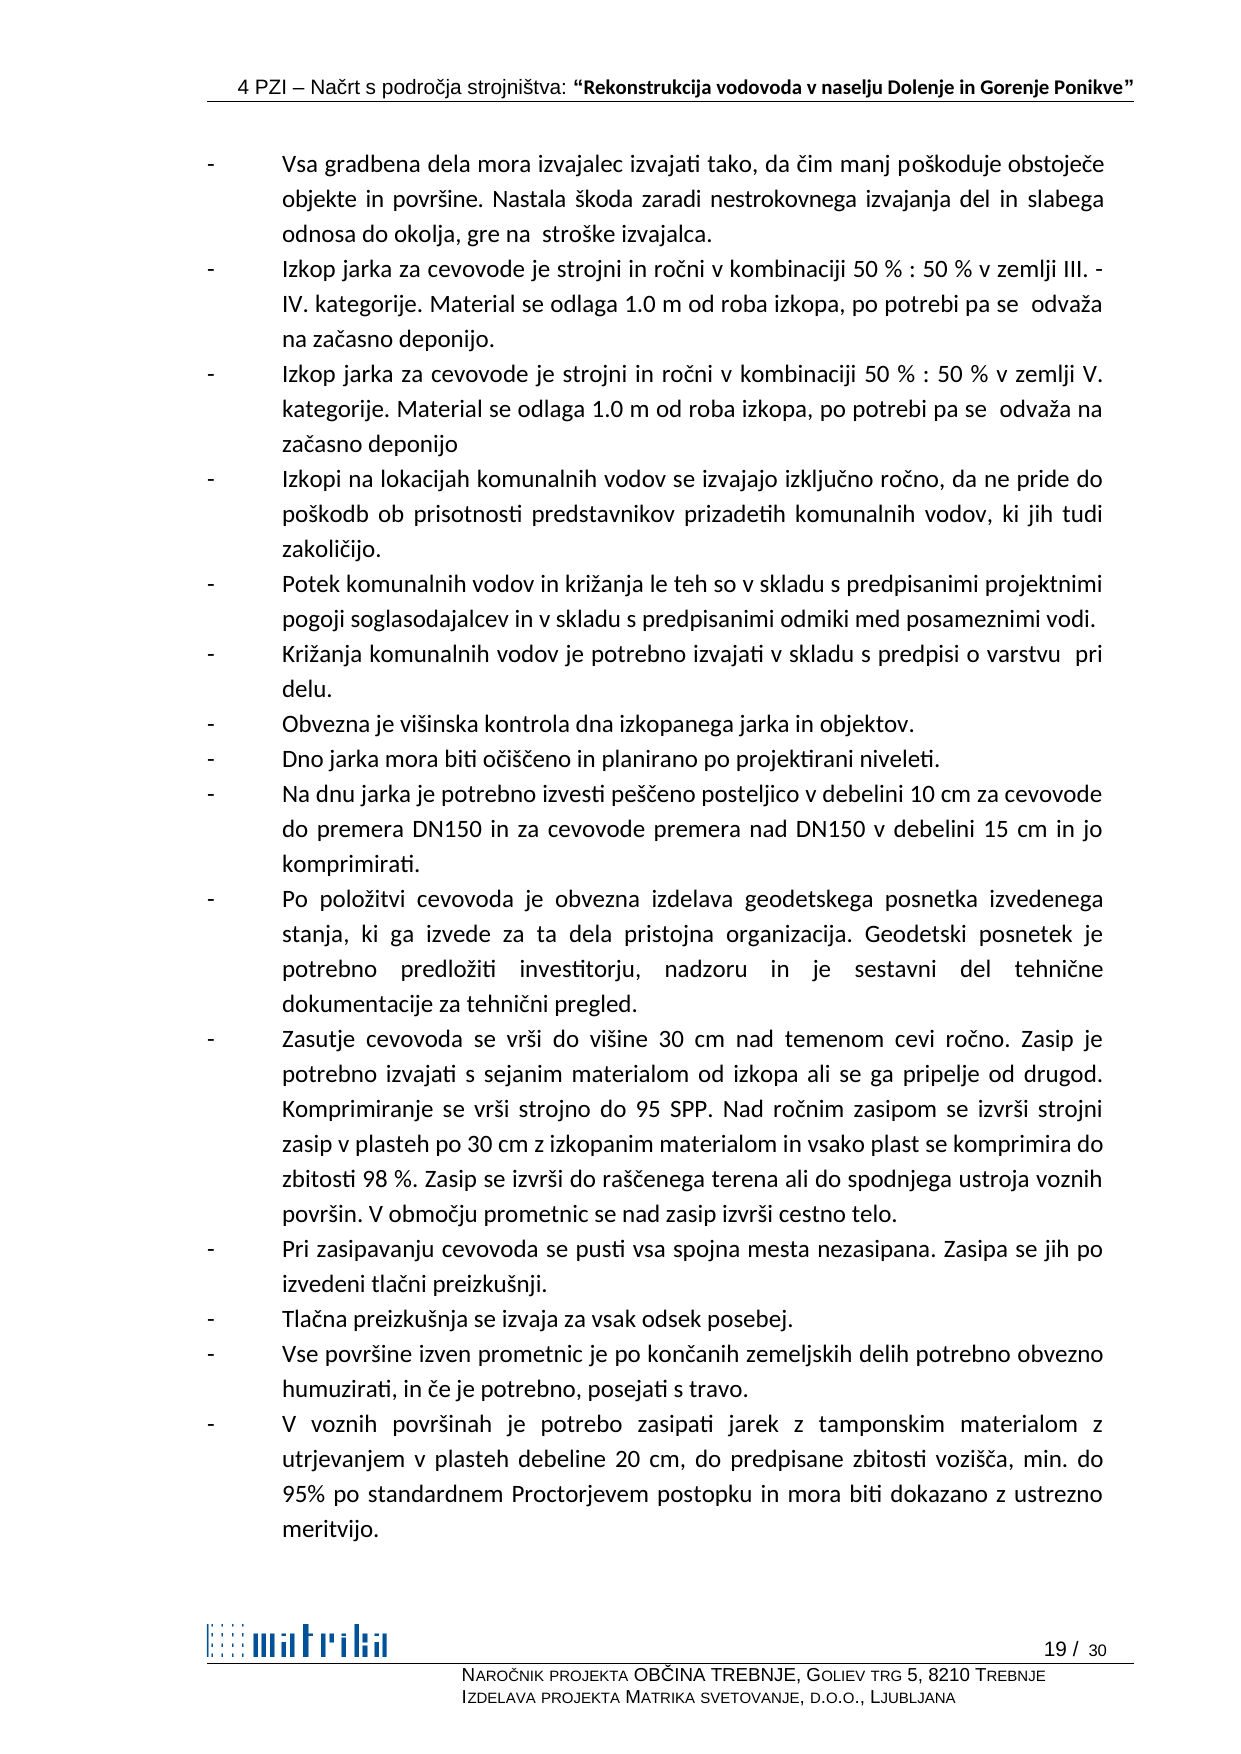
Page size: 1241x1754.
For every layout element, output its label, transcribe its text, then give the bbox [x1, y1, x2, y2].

text - V voznih površinah je potrebo zasipati jarek z tamponskim materialom z utrjevanjem v plasteh debeline 20 cm, do predpisane zbitosti vozišča, min. do 95% po standardnem Proctorjevem postopku in mora biti dokazano z ustrezno meritvijo. [207, 1408, 1104, 1543]
text - Na dnu jarka je potrebno izvesti peščeno posteljico v debelini 10 cm za cevovode do premera DN150 in za cevovode premera nad DN150 v debelini 15 cm in jo komprimirati. [207, 778, 1104, 878]
text - Po položitvi cevovoda je obvezna izdelava geodetskega posnetka izvedenega stanja, ki ga izvede za ta dela pristojna organizacija. Geodetski posnetek je potrebno predložiti investitorju, nadzoru in je sestavni del tehnične dokumentacije za tehnični pregled. [207, 883, 1104, 1018]
text - Potek komunalnih vodov in križanja le teh so v skladu s predpisanimi projektnimi pogoji soglasodajalcev in v skladu s predpisanimi odmiki med posameznimi vodi. [207, 568, 1104, 633]
text - Izkopi na lokacijah komunalnih vodov se izvajajo izključno ročno, da ne pride do poškodb ob prisotnosti predstavnikov prizadetih komunalnih vodov, ki jih tudi zakoličijo. [207, 463, 1104, 563]
text - Tlačna preizkušnja se izvaja za vsak odsek posebej. [207, 1303, 1104, 1333]
text - Zasutje cevovoda se vrši do višine 30 cm nad temenom cevi ročno. Zasip je potrebno izvajati s sejanim materialom od izkopa ali se ga pripelje od drugod. Komprimiranje se vrši strojno do 95 SPP. Nad ročnim zasipom se izvrši strojni zasip v plasteh po 30 cm z izkopanim materialom in vsako plast se komprimira do zbitosti 98 %. Zasip se izvrši do raščenega terena ali do spodnjega ustroja voznih površin. V območju prometnic se nad zasip izvrši cestno telo. [207, 1023, 1104, 1228]
text - Pri zasipavanju cevovoda se pusti vsa spojna mesta nezasipana. Zasipa se jih po izvedeni tlačni preizkušnji. [207, 1233, 1104, 1298]
picture [206, 1624, 387, 1657]
text - Vsa gradbena dela mora izvajalec izvajati tako, da čim manj poškoduje obstoječe objekte in površine. Nastala škoda zaradi nestrokovnega izvajanja del in slabega odnosa do okolja, gre na stroške izvajalca. [207, 148, 1104, 248]
text - Izkop jarka za cevovode je strojni in ročni v kombinaciji 50 % : 50 % v zemlji V. kategorije. Material se odlaga 1.0 m od roba izkopa, po potrebi pa se odvaža na začasno deponijo [207, 358, 1104, 458]
text - Križanja komunalnih vodov je potrebno izvajati v skladu s predpisi o varstvu pri delu. [207, 638, 1104, 703]
text - Dno jarka mora biti očiščeno in planirano po projektirani niveleti. [207, 743, 1104, 773]
text - Obvezna je višinska kontrola dna izkopanega jarka in objektov. [207, 708, 1104, 738]
text - Vse površine izven prometnic je po končanih zemeljskih delih potrebno obvezno humuzirati, in če je potrebno, posejati s travo. [207, 1338, 1104, 1403]
text - Izkop jarka za cevovode je strojni in ročni v kombinaciji 50 % : 50 % v zemlji III. - IV. kategorije. Material se odlaga 1.0 m od roba izkopa, po potrebi pa se odvaža na začasno deponijo. [207, 253, 1104, 353]
